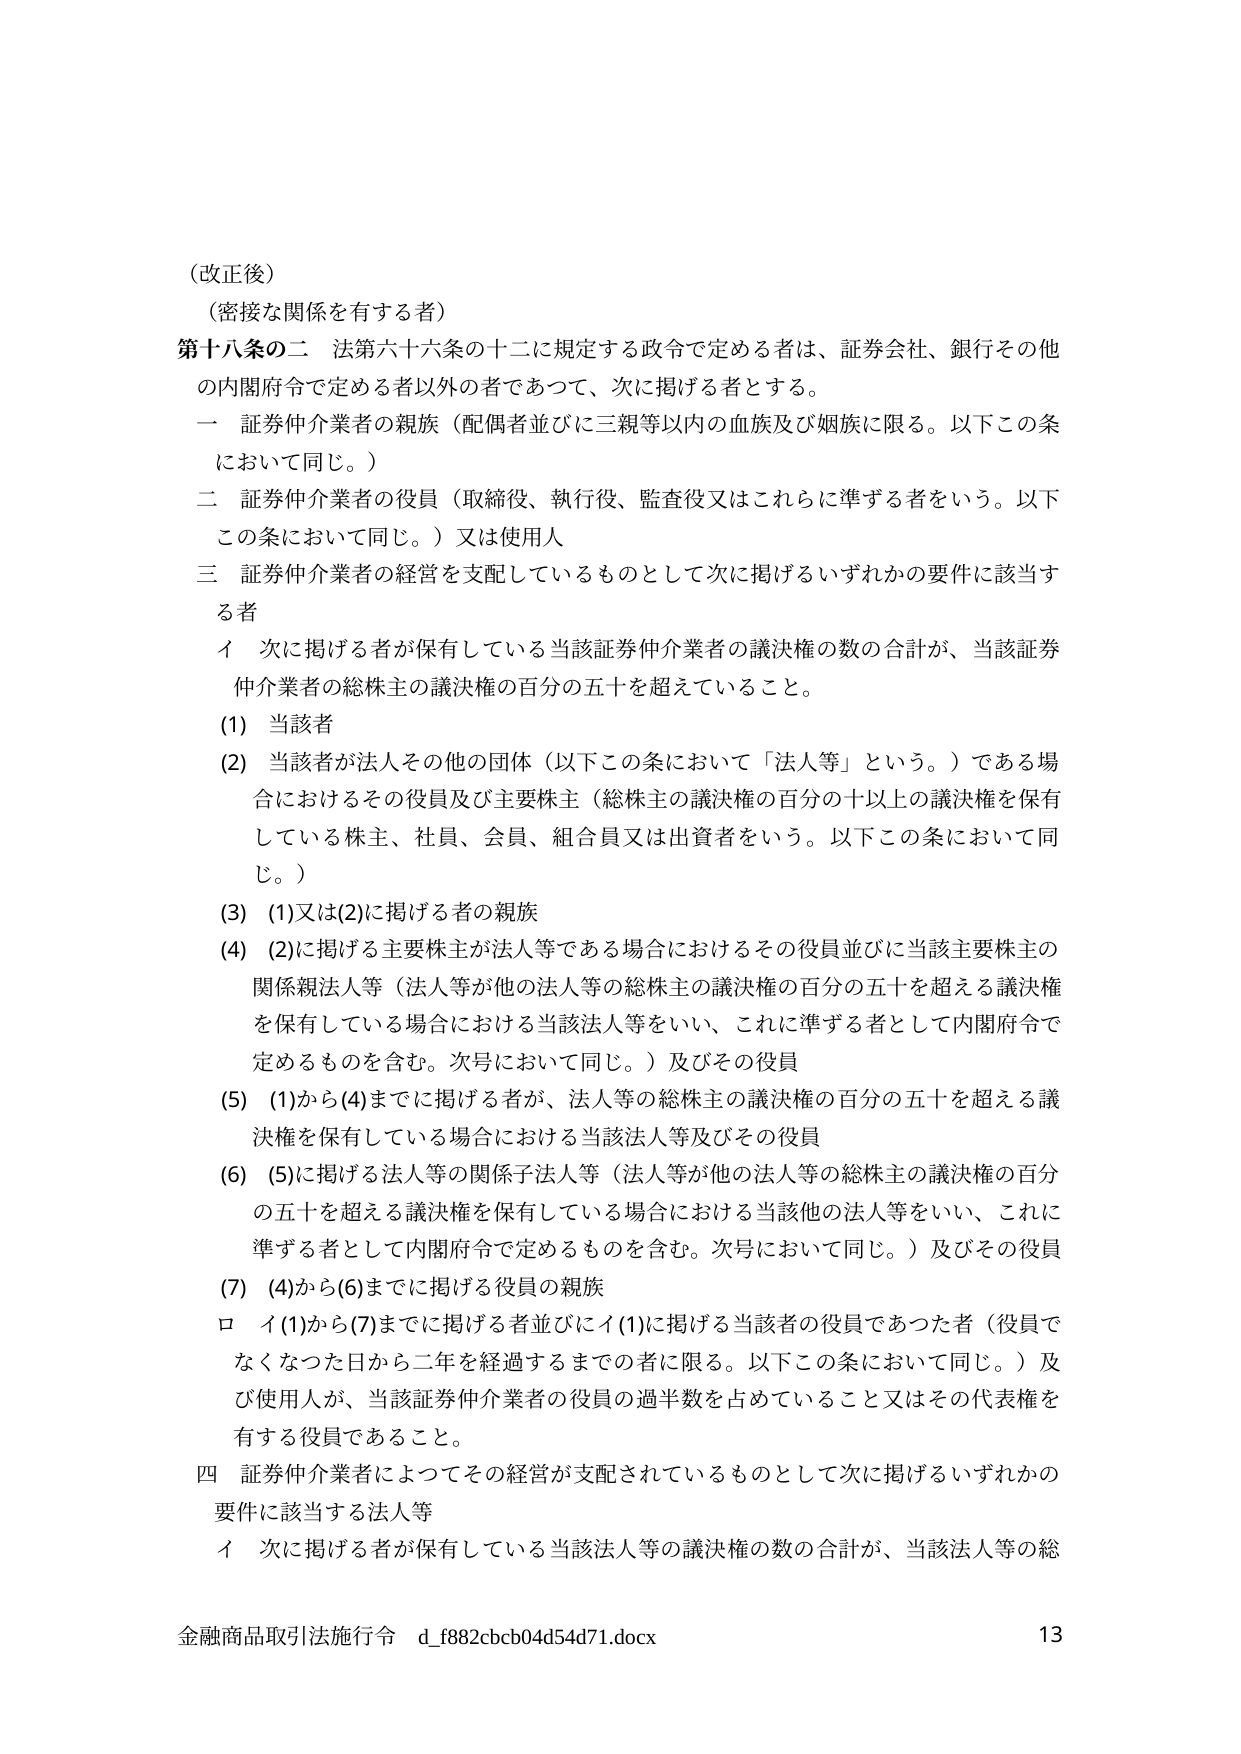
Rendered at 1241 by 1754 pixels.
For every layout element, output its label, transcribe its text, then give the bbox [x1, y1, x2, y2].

text （改正後） [177, 254, 1063, 292]
text (2) 当該者が法人その他の団体（以下この条において「法人等」という。）である場合におけるその役員及び主要株主（総株主の議決権の百分の十以上の議決権を保有している株主、社員、会員、組合員又は出資者をいう。以下この条において同じ。） [215, 742, 1063, 892]
text 四 証券仲介業者によつてその経営が支配されているものとして次に掲げるいずれかの要件に該当する法人等 [196, 1454, 1063, 1529]
text イ 次に掲げる者が保有している当該証券仲介業者の議決権の数の合計が、当該証券仲介業者の総株主の議決権の百分の五十を超えていること。 [215, 629, 1063, 704]
text ロ イ(1)から(7)までに掲げる者並びにイ(1)に掲げる当該者の役員であつた者（役員でなくなつた日から二年を経過するまでの者に限る。以下この条において同じ。）及び使用人が、当該証券仲介業者の役員の過半数を占めていること又はその代表権を有する役員であること。 [215, 1304, 1063, 1454]
text (5) (1)から(4)までに掲げる者が、法人等の総株主の議決権の百分の五十を超える議決権を保有している場合における当該法人等及びその役員 [215, 1079, 1063, 1154]
text (3) (1)又は(2)に掲げる者の親族 [215, 892, 1063, 929]
text (1) 当該者 [215, 704, 1063, 742]
text 三 証券仲介業者の経営を支配しているものとして次に掲げるいずれかの要件に該当する者 [196, 554, 1063, 629]
text (6) (5)に掲げる法人等の関係子法人等（法人等が他の法人等の総株主の議決権の百分の五十を超える議決権を保有している場合における当該他の法人等をいい、これに準ずる者として内閣府令で定めるものを含む。次号において同じ。）及びその役員 [215, 1154, 1063, 1267]
text 一 証券仲介業者の親族（配偶者並びに三親等以内の血族及び姻族に限る。以下この条において同じ。） [196, 404, 1063, 479]
text （密接な関係を有する者） [196, 292, 1063, 329]
text 第十八条の二 法第六十六条の十二に規定する政令で定める者は、証券会社、銀行その他の内閣府令で定める者以外の者であつて、次に掲げる者とする。 [177, 329, 1063, 404]
text 二 証券仲介業者の役員（取締役、執行役、監査役又はこれらに準ずる者をいう。以下この条において同じ。）又は使用人 [196, 479, 1063, 554]
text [215, 1529, 1063, 1567]
text (7) (4)から(6)までに掲げる役員の親族 [215, 1267, 1063, 1304]
text (4) (2)に掲げる主要株主が法人等である場合におけるその役員並びに当該主要株主の関係親法人等（法人等が他の法人等の総株主の議決権の百分の五十を超える議決権を保有している場合における当該法人等をいい、これに準ずる者として内閣府令で定めるものを含む。次号において同じ。）及びその役員 [215, 929, 1063, 1079]
